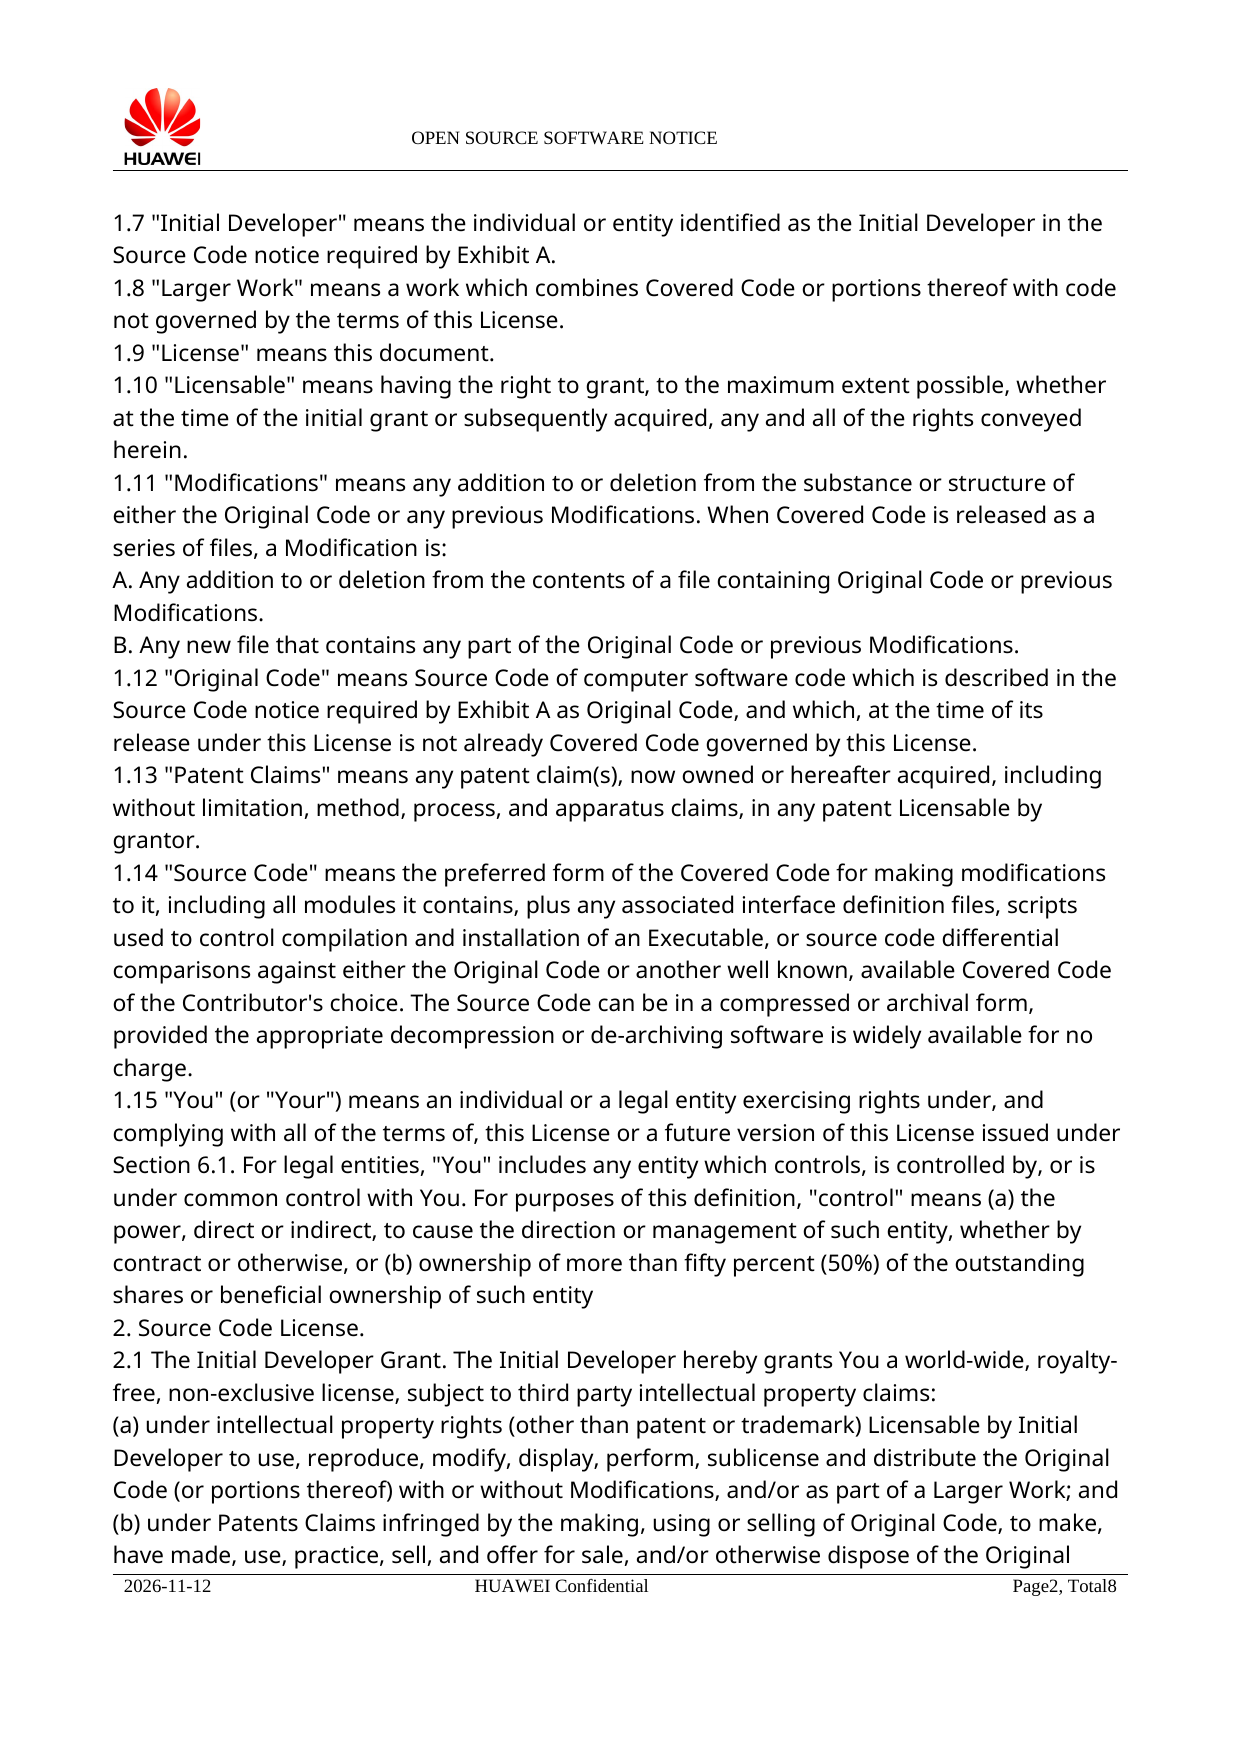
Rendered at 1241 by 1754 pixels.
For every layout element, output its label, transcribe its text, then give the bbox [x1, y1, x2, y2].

text B. Any new file that contains any part of the Original Code or previous Modifications. [112, 629, 1128, 661]
text 1.15 "You" (or "Your") means an individual or a legal entity exercising rights under, and complying with all of the terms of, this License or a future version of this License issued under Section 6.1. For legal entities, "You" includes any entity which controls, is controlled by, or is under common control with You. For purposes of this definition, "control" means (a) the power, direct or indirect, to cause the direction or management of such entity, whether by contract or otherwise, or (b) ownership of more than fifty percent (50%) of the outstanding shares or beneficial ownership of such entity [112, 1084, 1128, 1311]
text 1.7 "Initial Developer" means the individual or entity identified as the Initial Developer in the Source Code notice required by Exhibit A. [112, 206, 1128, 271]
text 2.1 The Initial Developer Grant. The Initial Developer hereby grants You a world-wide, royalty-free, non-exclusive license, subject to third party intellectual property claims: [112, 1344, 1128, 1409]
text 1.10 "Licensable" means having the right to grant, to the maximum extent possible, whether at the time of the initial grant or subsequently acquired, any and all of the rights conveyed herein. [112, 369, 1128, 466]
text 1.13 "Patent Claims" means any patent claim(s), now owned or hereafter acquired, including without limitation, method, process, and apparatus claims, in any patent Licensable by grantor. [112, 759, 1128, 856]
text A. Any addition to or deletion from the contents of a file containing Original Code or previous Modifications. [112, 564, 1128, 629]
text 1.11 "Modifications" means any addition to or deletion from the substance or structure of either the Original Code or any previous Modifications. When Covered Code is released as a series of files, a Modification is: [112, 466, 1128, 564]
text 1.9 "License" means this document. [112, 336, 1128, 369]
picture [124, 88, 201, 165]
text 1.8 "Larger Work" means a work which combines Covered Code or portions thereof with code not governed by the terms of this License. [112, 271, 1128, 336]
text (a) under intellectual property rights (other than patent or trademark) Licensable by Initial Developer to use, reproduce, modify, display, perform, sublicense and distribute the Original Code (or portions thereof) with or without Modifications, and/or as part of a Larger Work; and [112, 1409, 1128, 1506]
text 2. Source Code License. [112, 1311, 1128, 1344]
text 1.14 "Source Code" means the preferred form of the Covered Code for making modifications to it, including all modules it contains, plus any associated interface definition files, scripts used to control compilation and installation of an Executable, or source code differential comparisons against either the Original Code or another well known, available Covered Code of the Contributor's choice. The Source Code can be in a compressed or archival form, provided the appropriate decompression or de-archiving software is widely available for no charge. [112, 856, 1128, 1084]
text 1.12 "Original Code" means Source Code of computer software code which is described in the Source Code notice required by Exhibit A as Original Code, and which, at the time of its release under this License is not already Covered Code governed by this License. [112, 661, 1128, 759]
